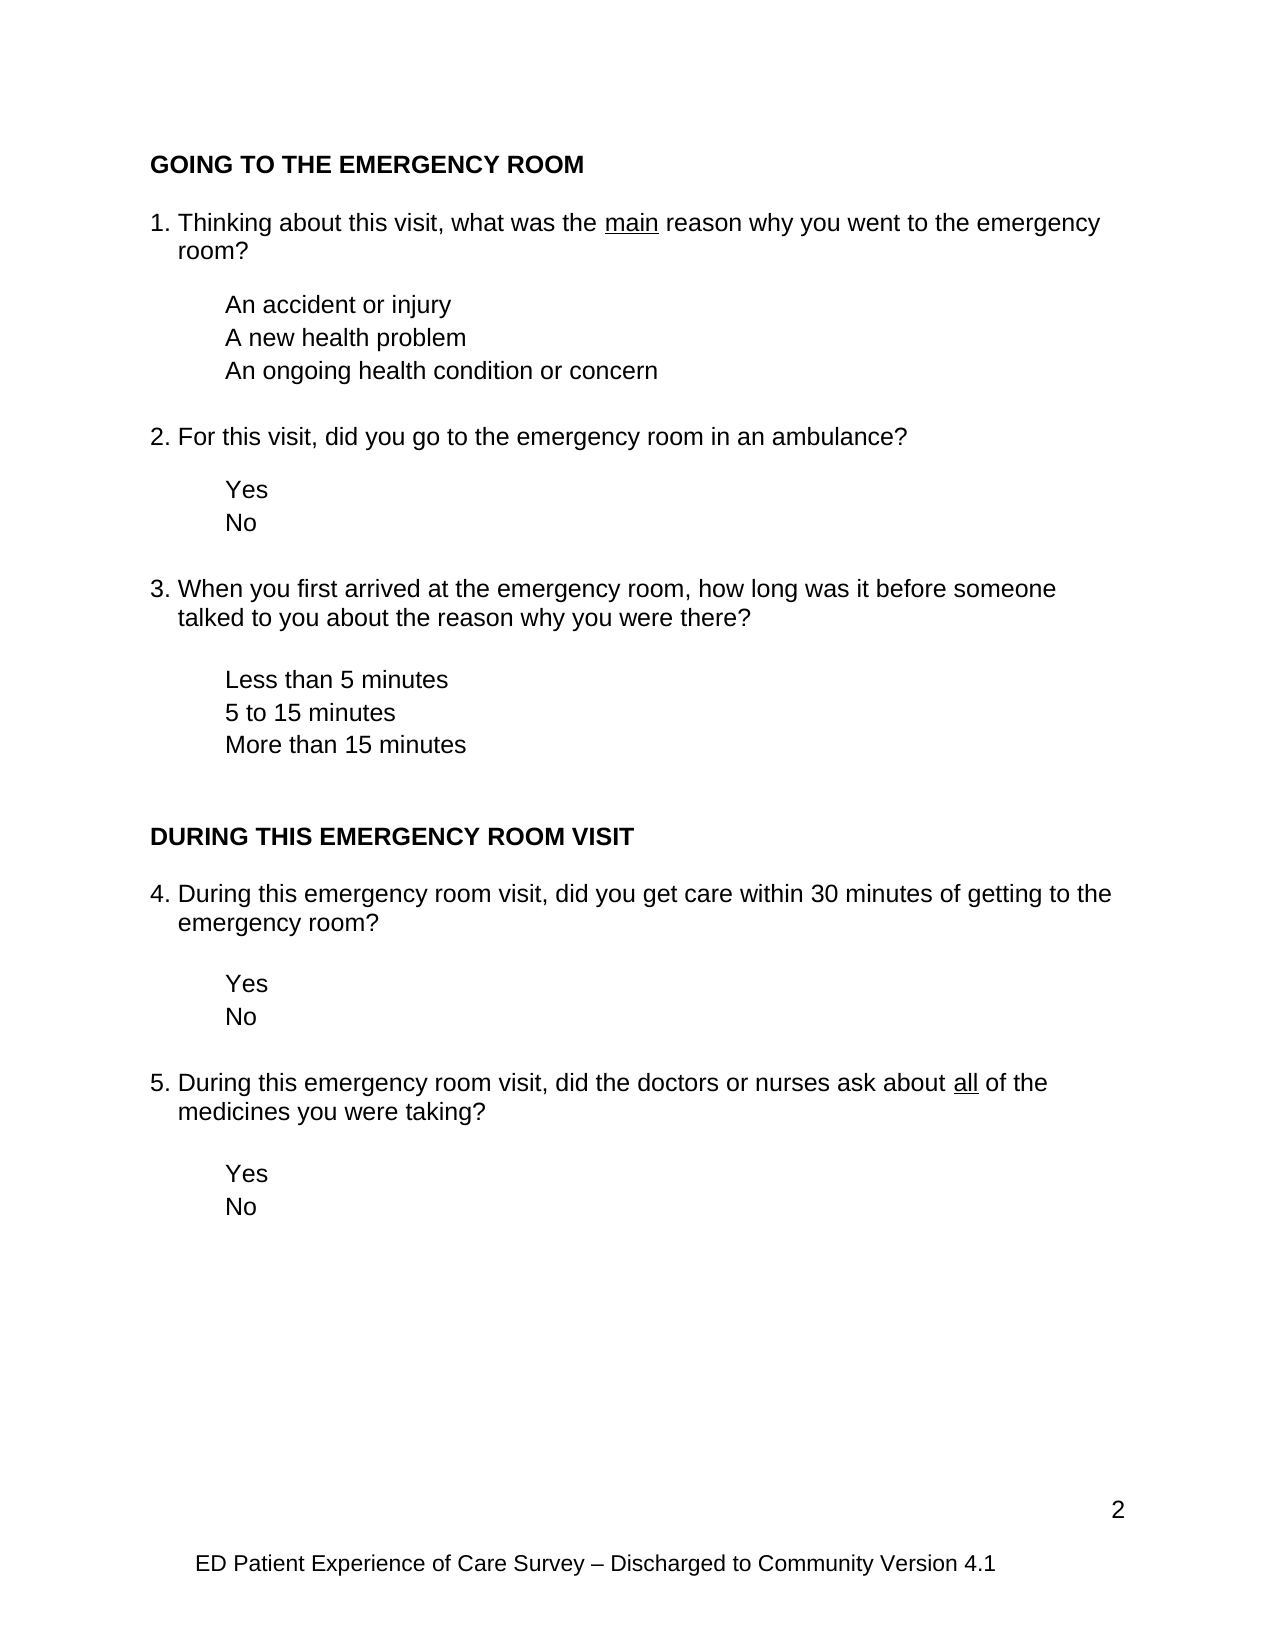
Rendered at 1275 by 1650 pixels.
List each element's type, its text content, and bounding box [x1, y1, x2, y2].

list An ongoing health condition or concern [225, 356, 1125, 384]
text 3. When you first arrived at the emergency room, how long was it before someone [150, 574, 1125, 603]
list No [225, 508, 1125, 537]
list An accident or injury [225, 290, 1125, 319]
text room? [150, 236, 1125, 265]
list A new health problem [225, 323, 1125, 352]
text 1. Thinking about this visit, what was the main reason why you went to the emergency [150, 207, 1125, 236]
text 2. For this visit, did you go to the emergency room in an ambulance? [150, 422, 1125, 450]
list Less than 5 minutes [225, 664, 1125, 693]
subtitle GOING TO THE EMERGENCY ROOM [150, 150, 1125, 179]
list No [225, 1002, 1125, 1031]
text medicines you were taking? [150, 1097, 1125, 1126]
text talked to you about the reason why you were there? [150, 603, 1125, 632]
text 4. During this emergency room visit, did you get care within 30 minutes of getting to the [150, 879, 1125, 908]
list Yes [225, 1158, 1125, 1187]
list Yes [225, 969, 1125, 998]
list No [225, 1191, 1125, 1220]
list 5 to 15 minutes [225, 697, 1125, 726]
text 5. During this emergency room visit, did the doctors or nurses ask about all of the [150, 1068, 1125, 1097]
subtitle DURING THIS EMERGENCY ROOM VISIT [150, 821, 1125, 850]
text emergency room? [150, 908, 1125, 936]
list More than 15 minutes [225, 730, 1125, 759]
list Yes [225, 475, 1125, 504]
